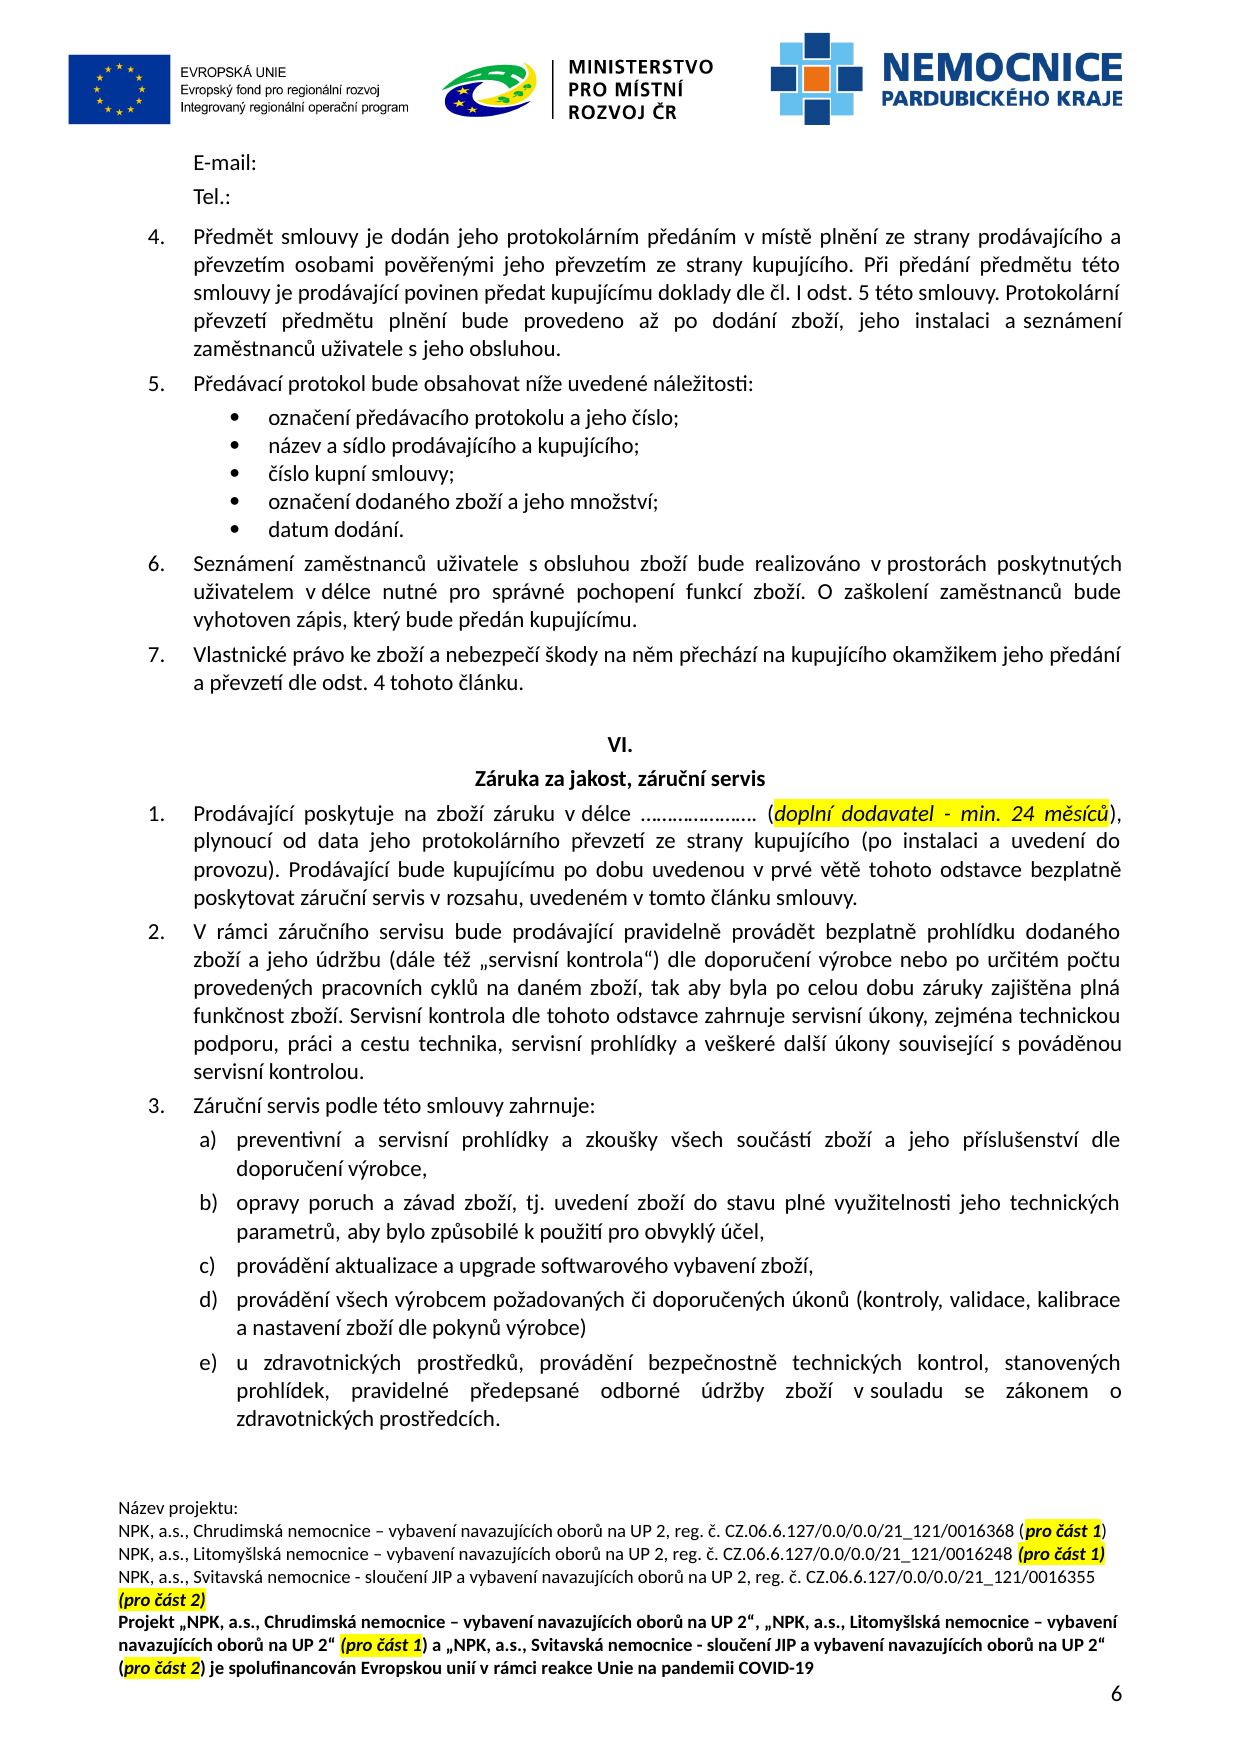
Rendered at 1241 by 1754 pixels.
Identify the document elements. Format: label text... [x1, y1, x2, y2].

text VI. [118, 730, 1122, 758]
picture [769, 31, 1123, 126]
list u zdravotnických prostředků, provádění bezpečnostně technických kontrol, stanovených prohlídek, pravidelné předepsané odborné údržby zboží v souladu se zákonem o zdravotnických prostředcích. [199, 1348, 1122, 1432]
list název a sídlo prodávajícího a kupujícího; [231, 431, 1122, 459]
list preventivní a servisní prohlídky a zkoušky všech součástí zboží a jeho příslušenství dle doporučení výrobce, [199, 1126, 1122, 1182]
list Vlastnické právo ke zboží a nebezpečí škody na něm přechází na kupujícího okamžikem jeho předání a převzetí dle odst. 4 tohoto článku. [148, 640, 1122, 696]
list Prodávající poskytuje na zboží záruku v délce …………………. (doplní dodavatel - min. 24 měsíců), plynoucí od data jeho protokolárního převzetí ze strany kupujícího (po instalaci a uvedení do provozu). Prodávající bude kupujícímu po dobu uvedenou v prvé větě tohoto odstavce bezplatně poskytovat záruční servis v rozsahu, uvedeném v tomto článku smlouvy. [148, 799, 1122, 911]
text Záruka za jakost, záruční servis [118, 764, 1122, 792]
list Seznámení zaměstnanců uživatele s obsluhou zboží bude realizováno v prostorách poskytnutých uživatelem v délce nutné pro správné pochopení funkcí zboží. O zaškolení zaměstnanců bude vyhotoven zápis, který bude předán kupujícímu. [148, 549, 1122, 633]
list opravy poruch a závad zboží, tj. uvedení zboží do stavu plné využitelnosti jeho technických parametrů, aby bylo způsobilé k použití pro obvyklý účel, [199, 1188, 1122, 1245]
list provádění všech výrobcem požadovaných či doporučených úkonů (kontroly, validace, kalibrace a nastavení zboží dle pokynů výrobce) [199, 1286, 1122, 1342]
list Předávací protokol bude obsahovat níže uvedené náležitosti: [148, 369, 1122, 397]
text E-mail: [193, 148, 1122, 176]
list označení předávacího protokolu a jeho číslo; [231, 403, 1122, 431]
text Tel.: [193, 182, 1122, 210]
picture [46, 32, 735, 147]
list označení dodaného zboží a jeho množství; [231, 487, 1122, 515]
list číslo kupní smlouvy; [231, 459, 1122, 487]
list V rámci záručního servisu bude prodávající pravidelně provádět bezplatně prohlídku dodaného zboží a jeho údržbu (dále též „servisní kontrola“) dle doporučení výrobce nebo po určitém počtu provedených pracovních cyklů na daném zboží, tak aby byla po celou dobu záruky zajištěna plná funkčnost zboží. Servisní kontrola dle tohoto odstavce zahrnuje servisní úkony, zejména technickou podporu, práci a cestu technika, servisní prohlídky a veškeré další úkony související s pováděnou servisní kontrolou. [148, 917, 1122, 1085]
list Předmět smlouvy je dodán jeho protokolárním předáním v místě plnění ze strany prodávajícího a převzetím osobami pověřenými jeho převzetím ze strany kupujícího. Při předání předmětu této smlouvy je prodávající povinen předat kupujícímu doklady dle čl. I odst. 5 této smlouvy. Protokolární převzetí předmětu plnění bude provedeno až po dodání zboží, jeho instalaci a seznámení zaměstnanců uživatele s jeho obsluhou. [148, 222, 1122, 363]
list datum dodání. [231, 515, 1122, 543]
list provádění aktualizace a upgrade softwarového vybavení zboží, [199, 1251, 1122, 1279]
list Záruční servis podle této smlouvy zahrnuje: [148, 1091, 1122, 1119]
